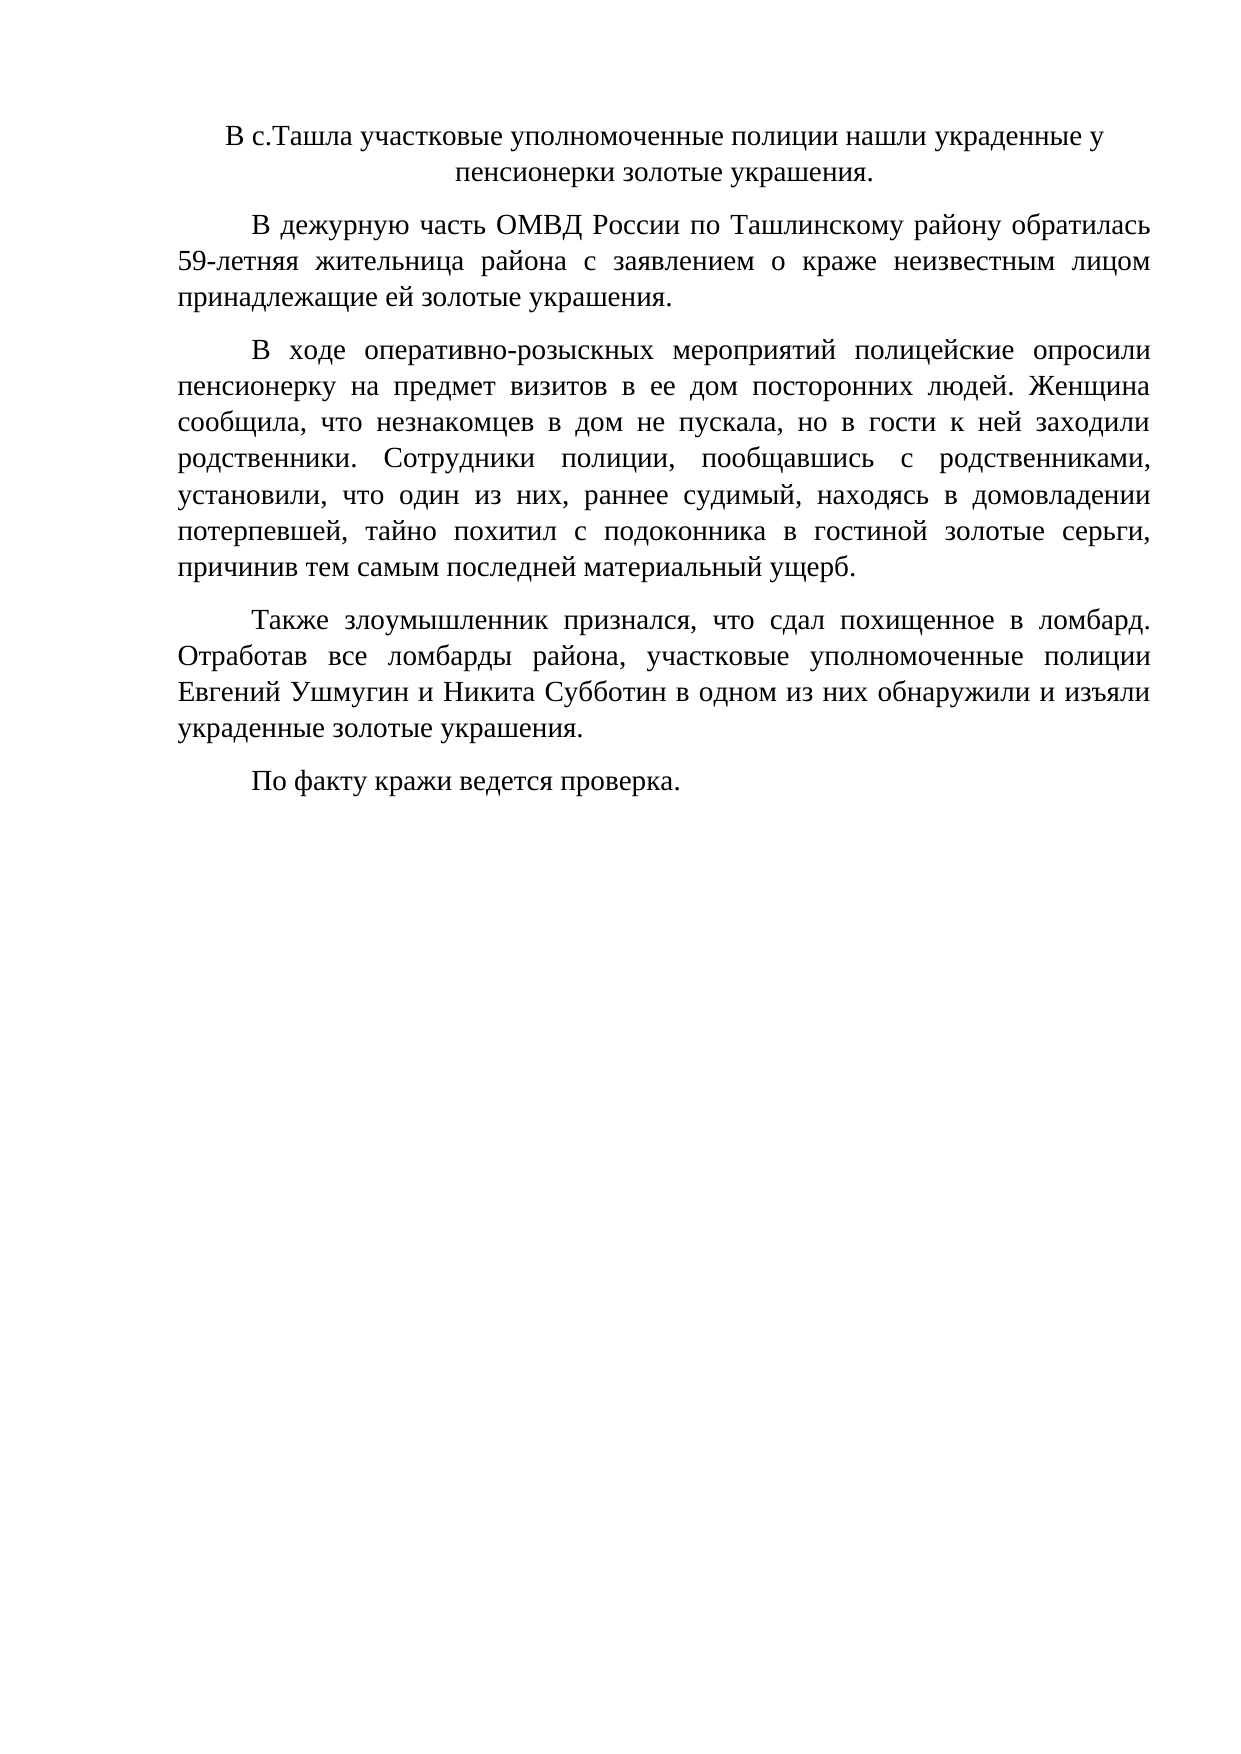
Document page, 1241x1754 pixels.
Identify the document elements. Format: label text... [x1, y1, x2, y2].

text В с.Ташла участковые уполномоченные полиции нашли украденные у пенсионерки золотые украшения. [177, 118, 1152, 188]
text Также злоумышленник признался, что сдал похищенное в ломбард. Отработав все ломбарды района, участковые уполномоченные полиции Евгений Ушмугин и Никита Субботин в одном из них обнаружили и изъяли украденные золотые украшения. [177, 602, 1152, 744]
text В ходе оперативно-розыскных мероприятий полицейские опросили пенсионерку на предмет визитов в ее дом посторонних людей. Женщина сообщила, что незнакомцев в дом не пускала, но в гости к ней заходили родственники. Сотрудники полиции, пообщавшись с родственниками, установили, что один из них, раннее судимый, находясь в домовладении потерпевшей, тайно похитил с подоконника в гостиной золотые серьги, причинив тем самым последней материальный ущерб. [177, 332, 1152, 583]
text В дежурную часть ОМВД России по Ташлинскому району обратилась 59-летняя жительница района с заявлением о краже неизвестным лицом принадлежащие ей золотые украшения. [177, 207, 1152, 313]
text По факту кражи ведется проверка. [177, 763, 1152, 797]
